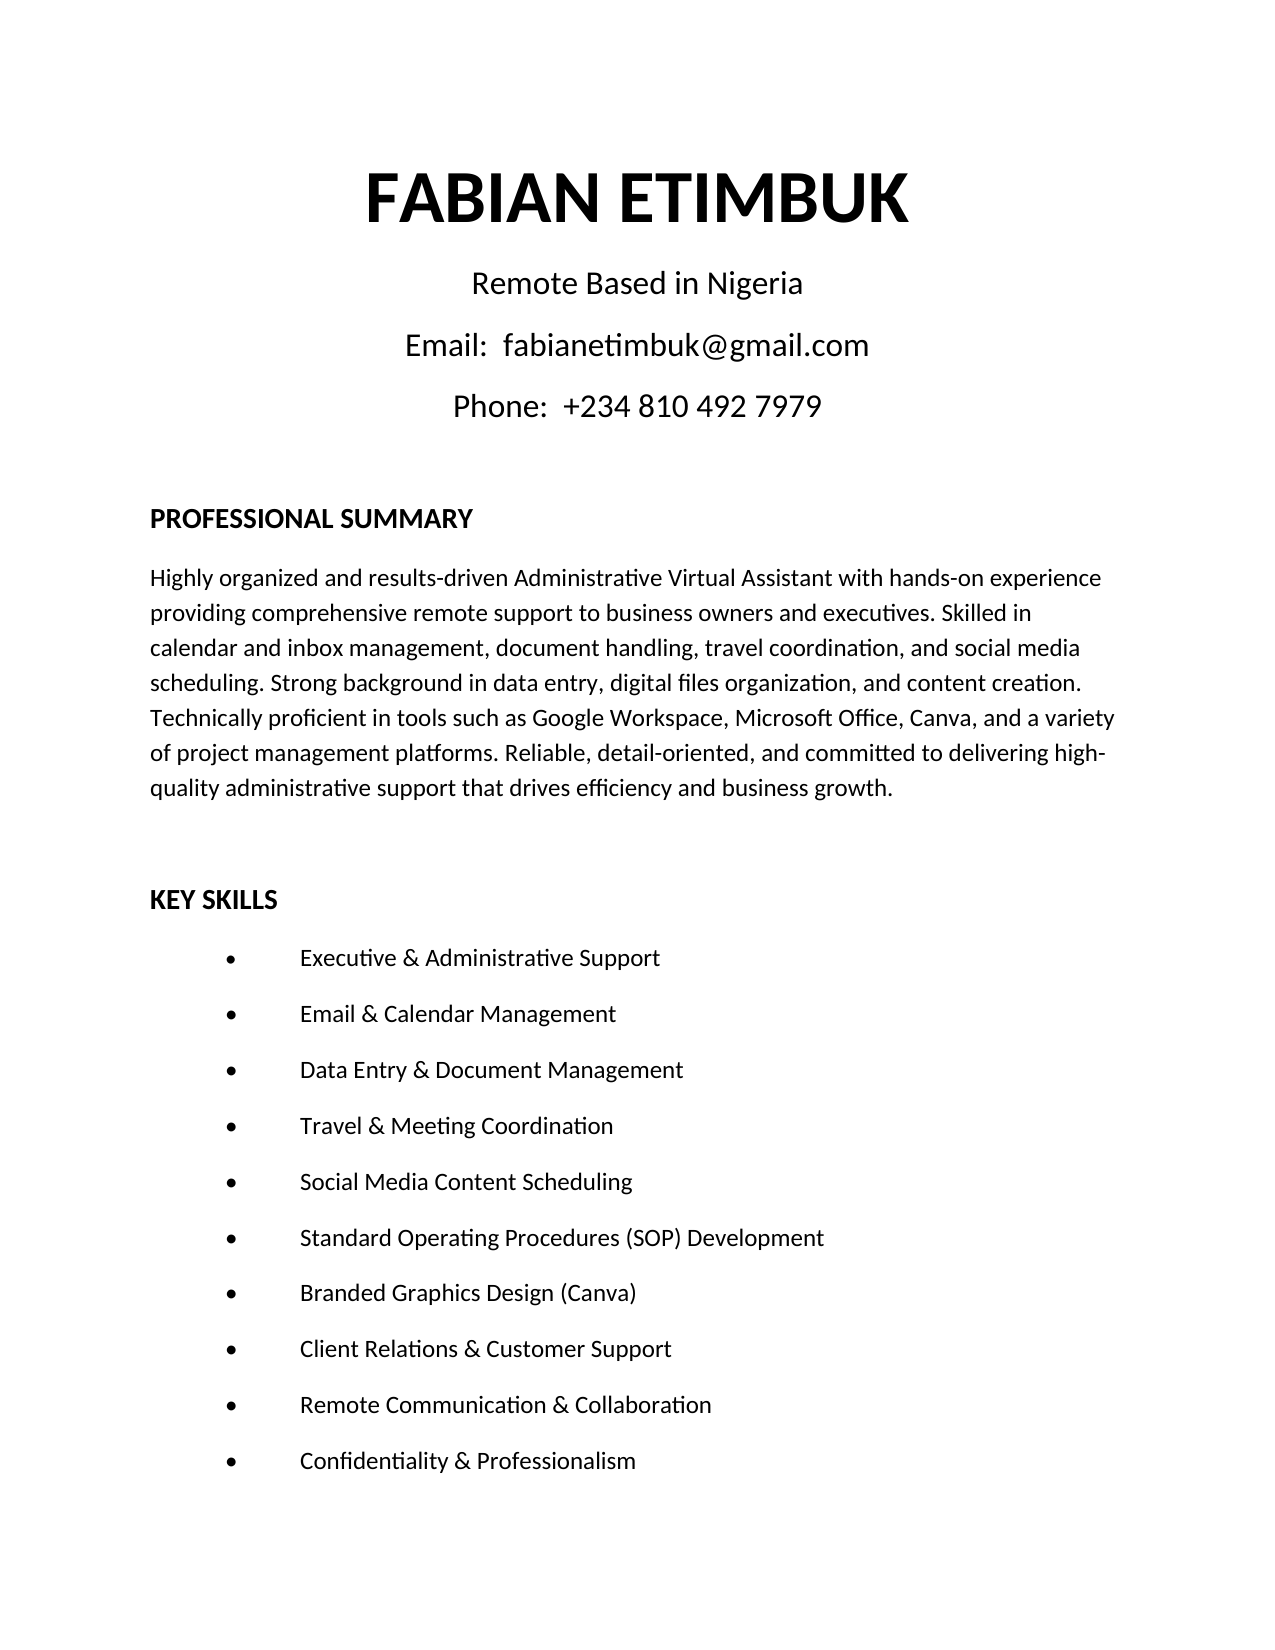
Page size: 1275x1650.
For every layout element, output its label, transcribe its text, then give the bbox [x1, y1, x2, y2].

text Highly organized and results-driven Administrative Virtual Assistant with hands-on experience providing comprehensive remote support to business owners and executives. Skilled in calendar and inbox management, document handling, travel coordination, and social media scheduling. Strong background in data entry, digital files organization, and content creation. Technically proficient in tools such as Google Workspace, Microsoft Office, Canva, and a variety of project management platforms. Reliable, detail-oriented, and committed to delivering high-quality administrative support that drives efficiency and business growth. [150, 562, 1125, 802]
text Remote Based in Nigeria [150, 262, 1125, 303]
text • Standard Operating Procedures (SOP) Development [150, 1222, 1125, 1252]
text • Executive & Administrative Support [150, 942, 1125, 973]
text • Data Entry & Document Management [150, 1054, 1125, 1085]
text • Confidentiality & Professionalism [150, 1445, 1125, 1476]
text FABIAN ETIMBUK [150, 150, 1125, 242]
text KEY SKILLS [150, 881, 1125, 916]
text Email: fabianetimbuk@gmail.com [150, 324, 1125, 365]
text • Branded Graphics Design (Canva) [150, 1277, 1125, 1308]
text • Client Relations & Customer Support [150, 1333, 1125, 1364]
text • Travel & Meeting Coordination [150, 1110, 1125, 1141]
text Phone: +234 810 492 7979 [150, 386, 1125, 426]
text PROFESSIONAL SUMMARY [150, 500, 1125, 536]
text • Email & Calendar Management [150, 998, 1125, 1029]
text • Social Media Content Scheduling [150, 1166, 1125, 1196]
text • Remote Communication & Collaboration [150, 1389, 1125, 1420]
